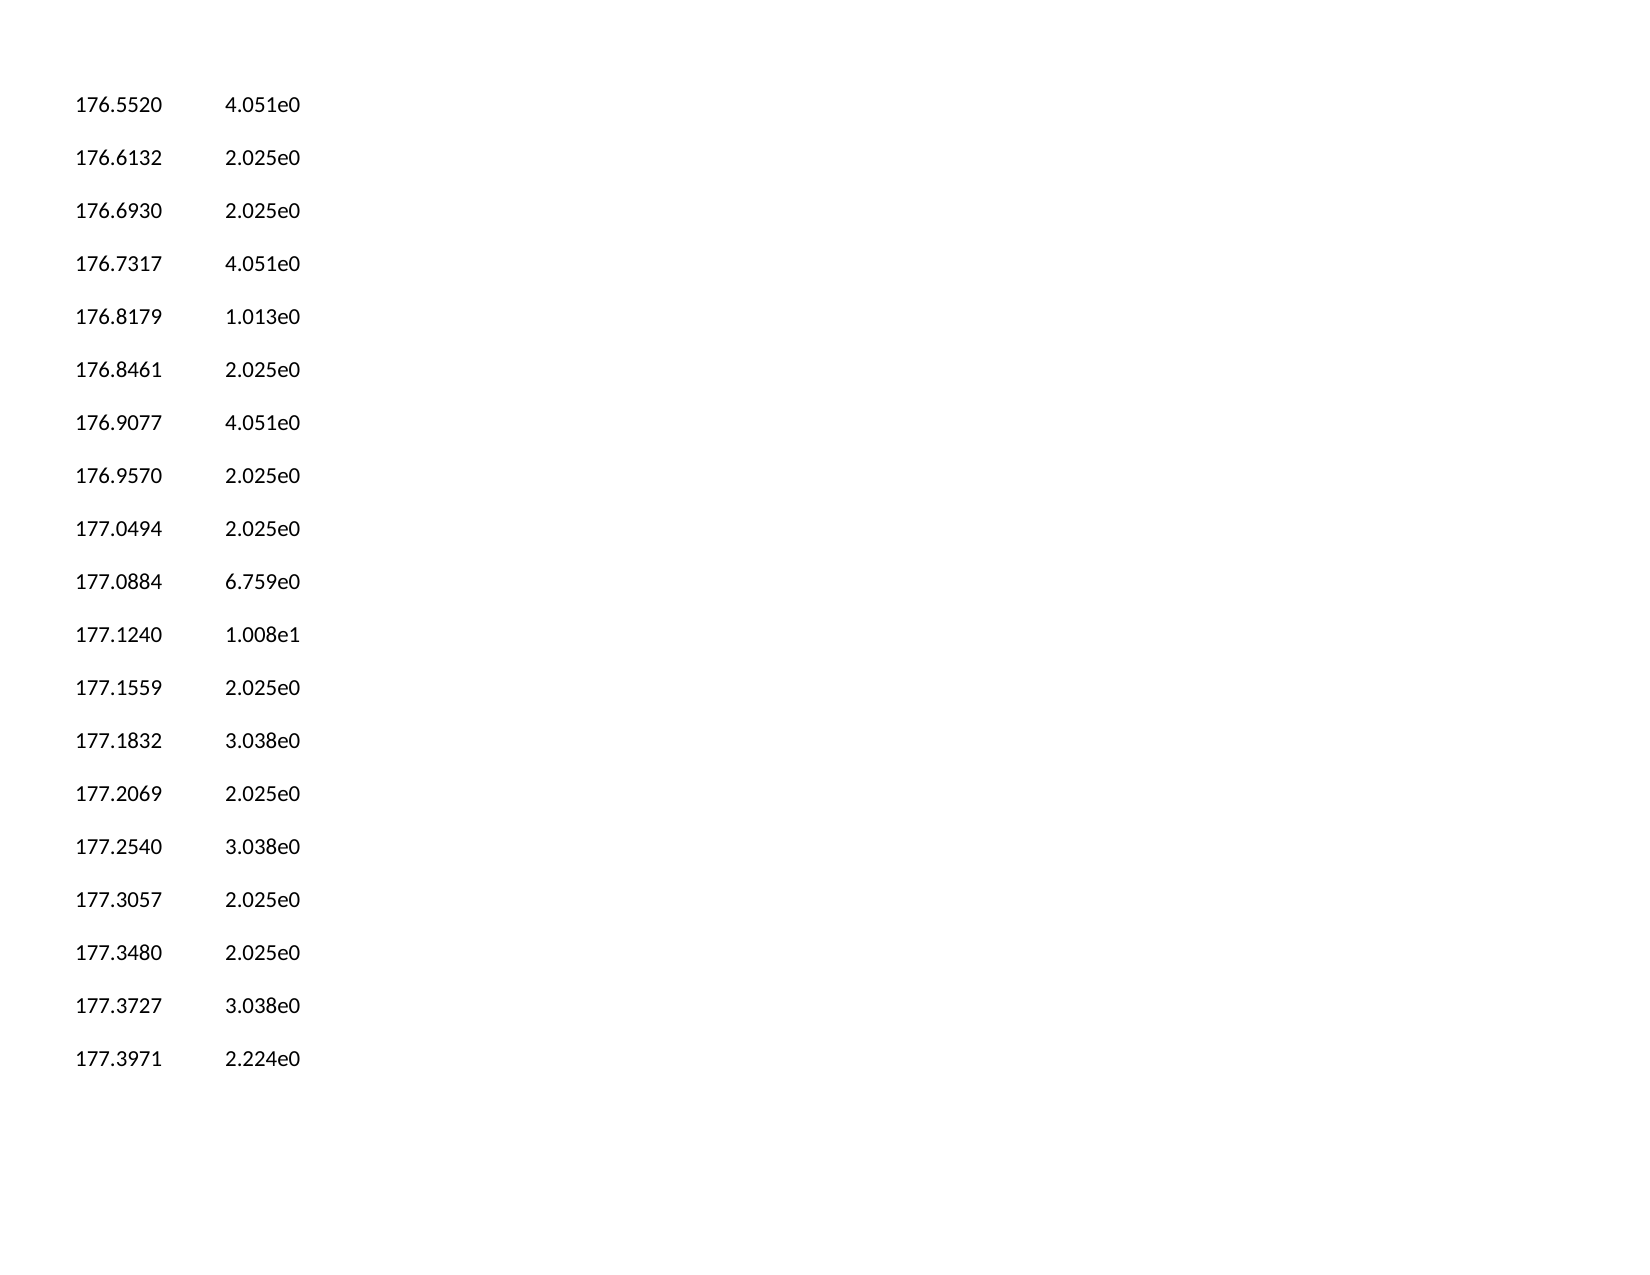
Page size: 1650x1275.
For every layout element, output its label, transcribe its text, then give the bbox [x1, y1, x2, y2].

text 177.1832 3.038e0 [75, 726, 1563, 754]
text 176.6930 2.025e0 [75, 196, 1563, 224]
text 177.2069 2.025e0 [75, 779, 1563, 807]
text 177.3480 2.025e0 [75, 938, 1563, 966]
text 176.6132 2.025e0 [75, 143, 1563, 171]
text 177.3971 2.224e0 [75, 1044, 1563, 1072]
text 177.3057 2.025e0 [75, 885, 1563, 913]
text 176.9570 2.025e0 [75, 461, 1563, 489]
text 176.7317 4.051e0 [75, 249, 1563, 277]
text 176.8179 1.013e0 [75, 302, 1563, 330]
text 177.0494 2.025e0 [75, 514, 1563, 542]
text 177.1240 1.008e1 [75, 620, 1563, 648]
text 177.2540 3.038e0 [75, 832, 1563, 860]
text 176.9077 4.051e0 [75, 408, 1563, 436]
text 176.8461 2.025e0 [75, 355, 1563, 383]
text 177.3727 3.038e0 [75, 991, 1563, 1019]
text 176.5520 4.051e0 [75, 90, 1563, 118]
text 177.0884 6.759e0 [75, 567, 1563, 595]
text 177.1559 2.025e0 [75, 673, 1563, 701]
